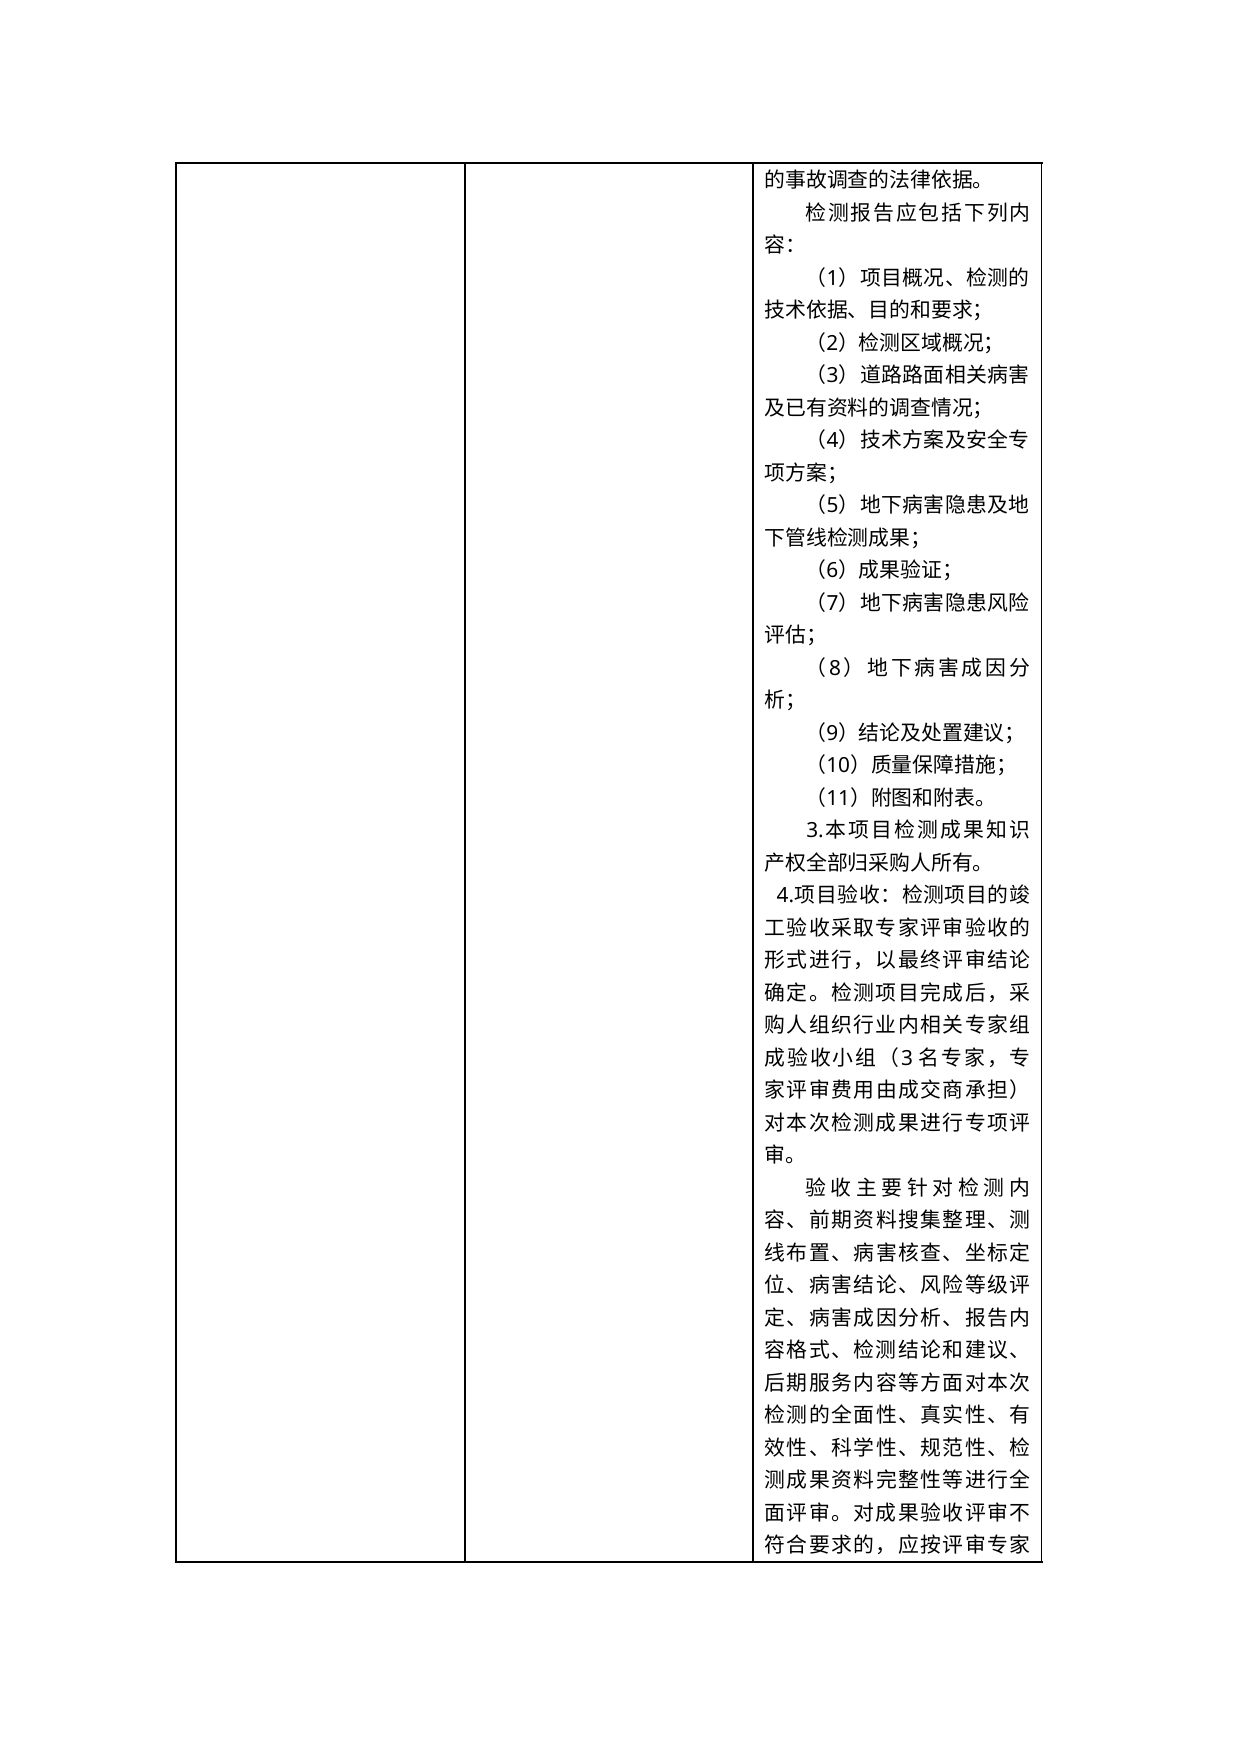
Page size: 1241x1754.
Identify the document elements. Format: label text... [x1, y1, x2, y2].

table_cell 1 [177, 164, 464, 1561]
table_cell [754, 164, 1041, 1561]
table_cell ▲ [466, 164, 752, 1561]
